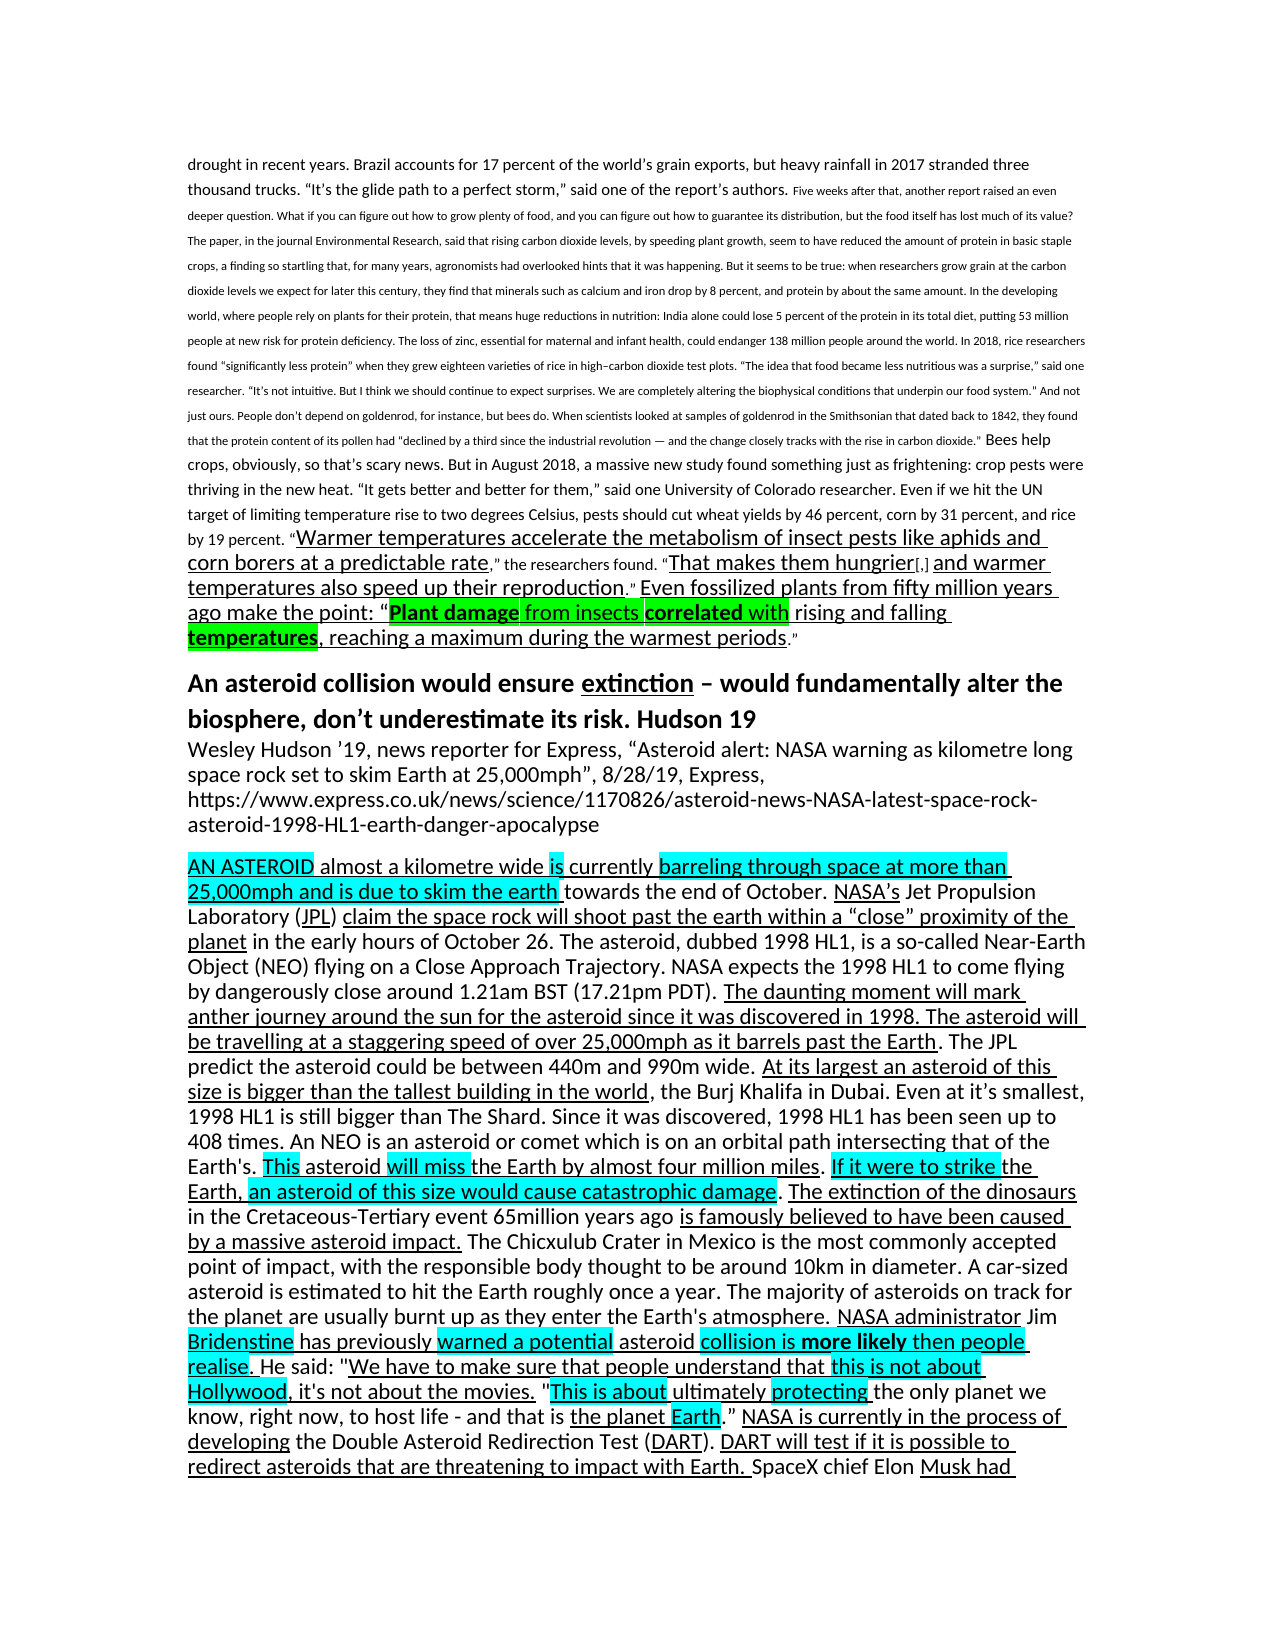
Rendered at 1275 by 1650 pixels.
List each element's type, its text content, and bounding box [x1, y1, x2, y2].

text Wesley Hudson ’19, news reporter for Express, “Asteroid alert: NASA warning as kilometre long space rock set to skim Earth at 25,000mph”, 8/28/19, Express, https://www.express.co.uk/news/science/1170826/asteroid-news-NASA-latest-space-rock-asteroid-1998-HL1-earth-danger-apocalypse [187, 738, 1087, 838]
subtitle An asteroid collision would ensure extinction – would fundamentally alter the biosphere, don’t underestimate its risk. Hudson 19 [187, 667, 1087, 735]
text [187, 150, 1087, 650]
